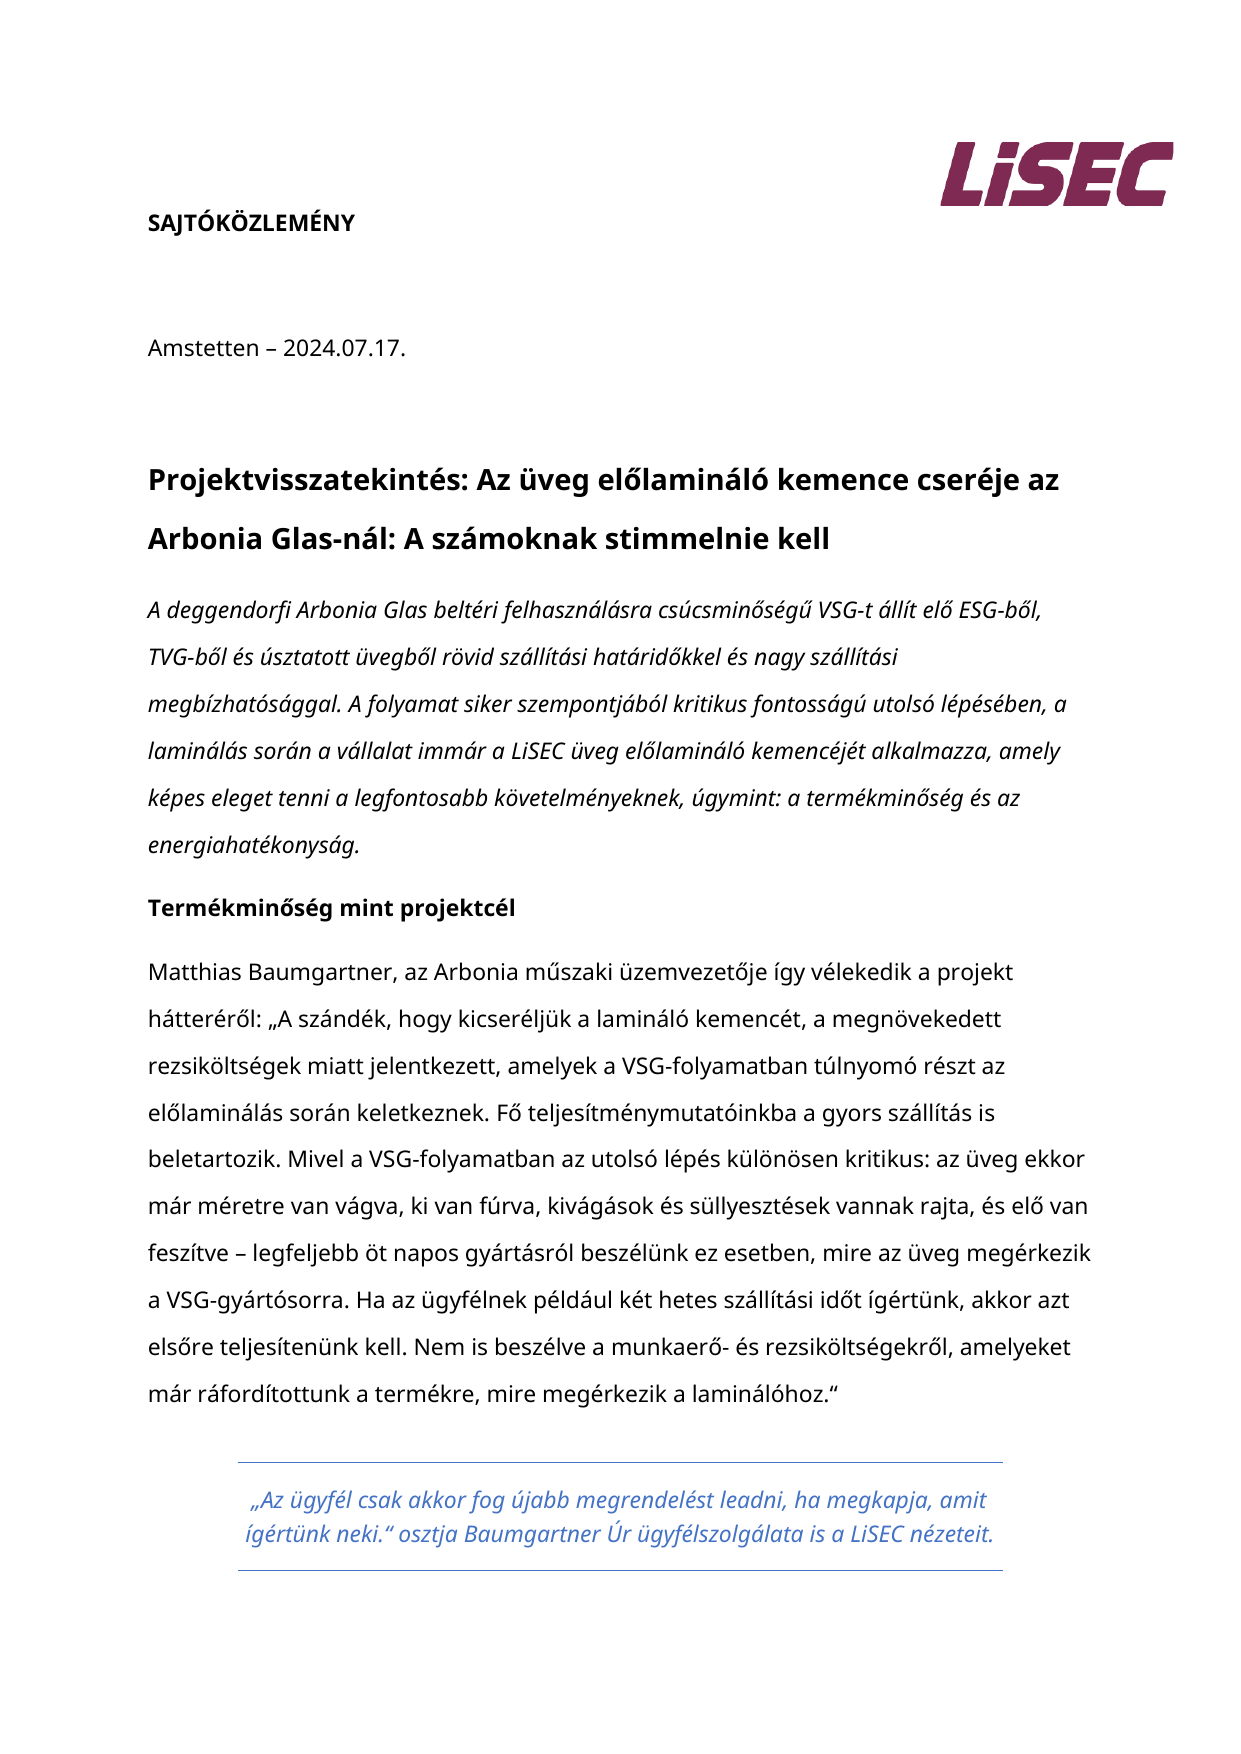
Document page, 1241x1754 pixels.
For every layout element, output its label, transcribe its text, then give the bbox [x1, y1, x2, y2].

text Matthias Baumgartner, az Arbonia műszaki üzemvezetője így vélekedik a projekt hátteréről: „A szándék, hogy kicseréljük a lamináló kemencét, a megnövekedett rezsiköltségek miatt jelentkezett, amelyek a VSG-folyamatban túlnyomó részt az előlaminálás során keletkeznek. Fő teljesítménymutatóinkba a gyors szállítás is beletartozik. Mivel a VSG-folyamatban az utolsó lépés különösen kritikus: az üveg ekkor már méretre van vágva, ki van fúrva, kivágások és süllyesztések vannak rajta, és elő van feszítve – legfeljebb öt napos gyártásról beszélünk ez esetben, mire az üveg megérkezik a VSG-gyártósorra. Ha az ügyfélnek például két hetes szállítási időt ígértünk, akkor azt elsőre teljesítenünk kell. Nem is beszélve a munkaerő- és rezsiköltségekről, amelyeket már ráfordítottunk a termékre, mire megérkezik a laminálóhoz.“ [148, 956, 1093, 1409]
text Projektvisszatekintés: Az üveg előlamináló kemence cseréje az Arbonia Glas-nál: A számoknak stimmelnie kell [148, 459, 1093, 558]
text „Az ügyfél csak akkor fog újabb megrendelést leadni, ha megkapja, amit ígértünk neki.“ osztja Baumgartner Úr ügyfélszolgálata is a LiSEC nézeteit. [238, 1463, 1003, 1570]
picture [939, 142, 1173, 205]
text A deggendorfi Arbonia Glas beltéri felhasználásra csúcsminőségű VSG-t állít elő ESG-ből, TVG-ből és úsztatott üvegből rövid szállítási határidőkkel és nagy szállítási megbízhatósággal. A folyamat siker szempontjából kritikus fontosságú utolsó lépésében, a laminálás során a vállalat immár a LiSEC üveg előlamináló kemencéjét alkalmazza, amely képes eleget tenni a legfontosabb követelményeknek, úgymint: a termékminőség és az energiahatékonyság. [148, 594, 1093, 860]
text Amstetten – 2024.07.17. [148, 332, 1093, 363]
text Termékminőség mint projektcél [148, 892, 1093, 924]
